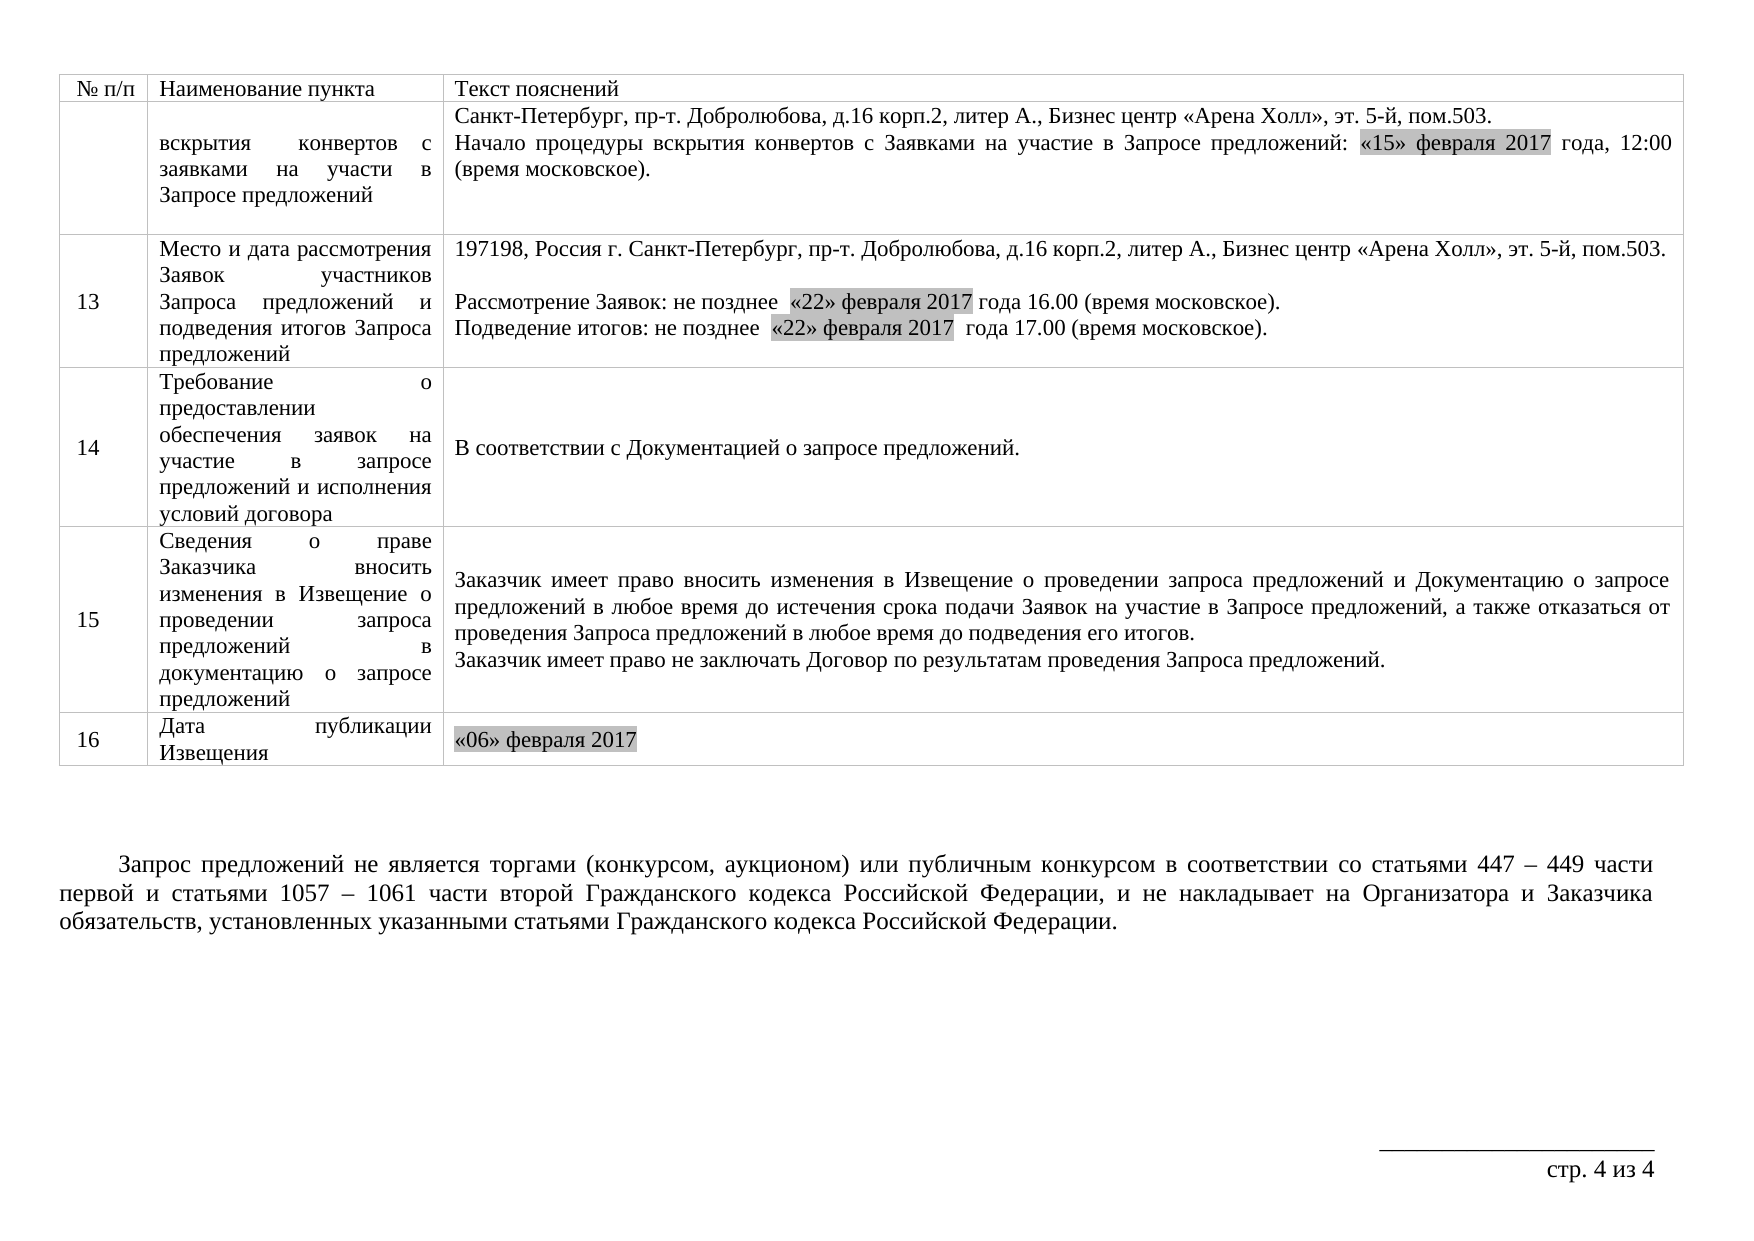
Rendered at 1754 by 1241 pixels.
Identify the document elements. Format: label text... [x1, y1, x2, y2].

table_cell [148, 102, 443, 234]
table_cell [444, 102, 1683, 234]
table_cell Требование о предоставлении обеспечения заявок на участие в запросе предложений и исполнения условий договора [148, 368, 443, 526]
table_cell В соответствии с Документацией о запросе предложений. [444, 368, 1683, 526]
table_cell «06» февраля 2017 [444, 713, 1683, 765]
text Запрос предложений не является торгами (конкурсом, аукционом) или публичным конкурсом в соответствии со статьями 447 – 449 части первой и статьями 1057 – 1061 части второй Гражданского кодекса Российской Федерации, и не накладывает на Организатора и Заказчика обязательств, установленных указанными статьями Гражданского кодекса Российской Федерации. [59, 849, 1654, 935]
table_cell Дата публикации Извещения [148, 713, 443, 765]
table_cell Место и дата рассмотрения Заявок участников Запроса предложений и подведения итогов Запроса предложений [148, 235, 443, 367]
table_header Текст пояснений [444, 75, 1683, 101]
table_cell [60, 235, 147, 367]
table_cell Заказчик имеет право вносить изменения в Извещение о проведении запроса предложений и Документацию о запросе предложений в любое время до истечения срока подачи Заявок на участие в Запросе предложений, а также отказаться от проведения Запроса предложений в любое время до подведения его итогов. Заказчик имеет право не заключать Договор по результатам проведения Запроса предложений. [444, 527, 1683, 712]
table_cell [60, 713, 147, 765]
table_cell [60, 527, 147, 712]
table_cell Сведения о праве Заказчика вносить изменения в Извещение о проведении запроса предложений в документацию о запросе предложений [148, 527, 443, 712]
table_header Наименование пункта [148, 75, 443, 101]
table_cell 197198, Россия г. Санкт-Петербург, пр-т. Добролюбова, д.16 корп.2, литер А., Бизнес центр «Арена Холл», эт. 5-й, пом.503. Рассмотрение Заявок: не позднее «22» февраля 2017 года 16.00 (время московское). Подведение итогов: не позднее «22» февраля 2017 года 17.00 (время московское). [444, 235, 1683, 367]
table_cell [60, 102, 147, 234]
table_header № п/п [60, 75, 147, 101]
table_cell [60, 368, 147, 526]
